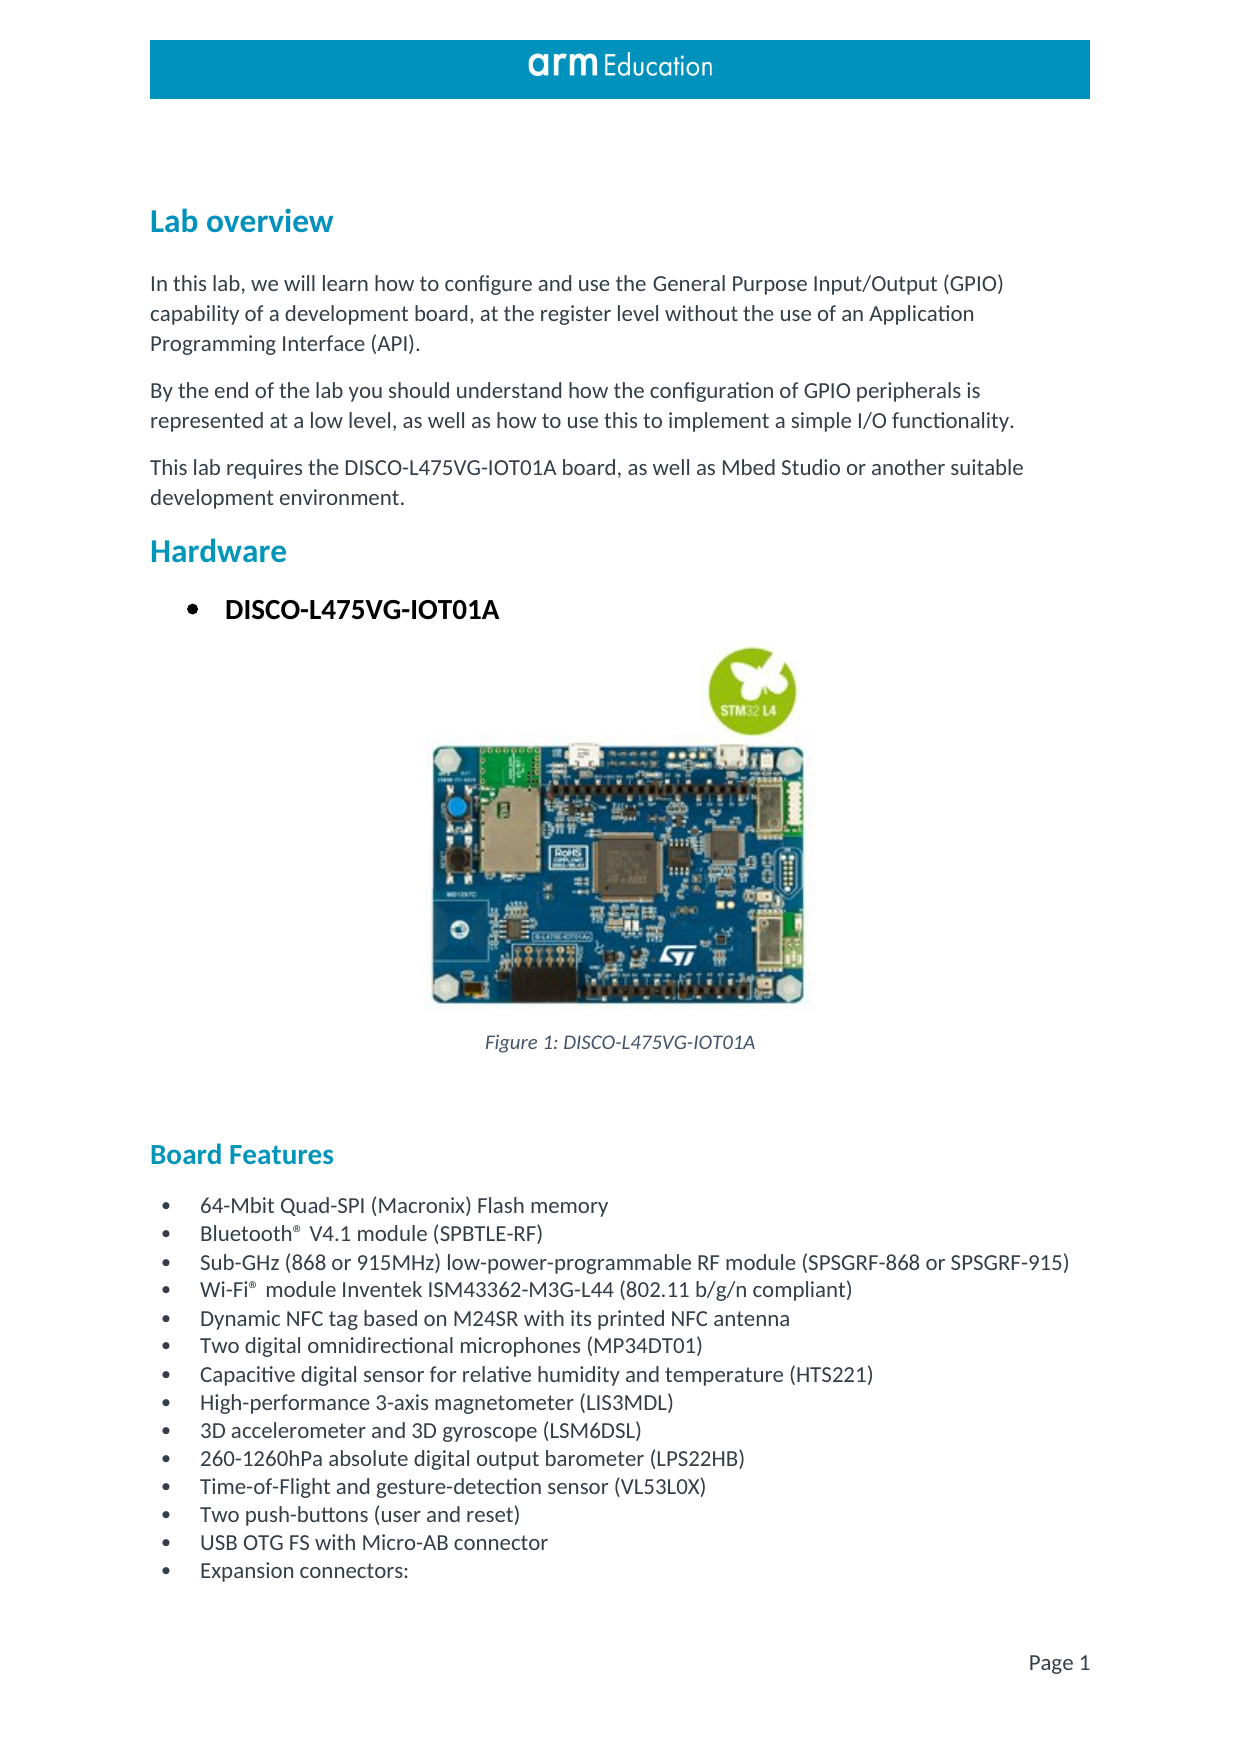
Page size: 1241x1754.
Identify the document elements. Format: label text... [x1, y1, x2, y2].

list Two push-buttons (user and reset) [162, 1500, 1090, 1528]
list Wi-Fi® module Inventek ISM43362-M3G-L44 (802.11 b/g/n compliant) [162, 1276, 1090, 1304]
list DISCO-L475VG-IOT01A [187, 591, 1090, 627]
text Board Features [150, 1136, 1090, 1172]
list Expansion connectors: [162, 1556, 1090, 1584]
list Dynamic NFC tag based on M24SR with its printed NFC antenna [162, 1304, 1090, 1332]
text Figure 1: DISCO-L475VG-IOT01A [150, 1029, 1090, 1055]
text In this lab, we will learn how to configure and use the General Purpose Input/Output (GPIO) capability of a development board, at the register level without the use of an Application Programming Interface (API). [150, 269, 1090, 357]
list 260-1260hPa absolute digital output barometer (LPS22HB) [162, 1444, 1090, 1472]
list Two digital omnidirectional microphones (MP34DT01) [162, 1332, 1090, 1360]
list 3D accelerometer and 3D gyroscope (LSM6DSL) [162, 1416, 1090, 1444]
text This lab requires the DISCO-L475VG-IOT01A board, as well as Mbed Studio or another suitable development environment. [150, 453, 1090, 512]
text By the end of the lab you should understand how the configuration of GPIO peripherals is represented at a low level, as well as how to use this to implement a simple I/O functionality. [150, 376, 1090, 434]
text Hardware [150, 530, 1090, 571]
list 64-Mbit Quad-SPI (Macronix) Flash memory [162, 1192, 1090, 1219]
list High-performance 3-axis magnetometer (LIS3MDL) [162, 1388, 1090, 1416]
picture [529, 54, 548, 75]
list Bluetooth® V4.1 module (SPBTLE-RF) [162, 1219, 1090, 1248]
list Capacitive digital sensor for relative humidity and temperature (HTS221) [162, 1360, 1090, 1388]
list Sub-GHz (868 or 915MHz) low-power-programmable RF module (SPSGRF-868 or SPSGRF-915) [162, 1248, 1090, 1276]
picture [570, 54, 597, 75]
picture [675, 58, 679, 75]
picture [606, 55, 615, 75]
list USB OTG FS with Micro-AB connector [162, 1528, 1090, 1556]
list Time-of-Flight and gesture-detection sensor (VL53L0X) [162, 1472, 1090, 1500]
picture [554, 54, 566, 75]
subtitle Lab overview [150, 200, 1090, 241]
picture [424, 646, 816, 1011]
